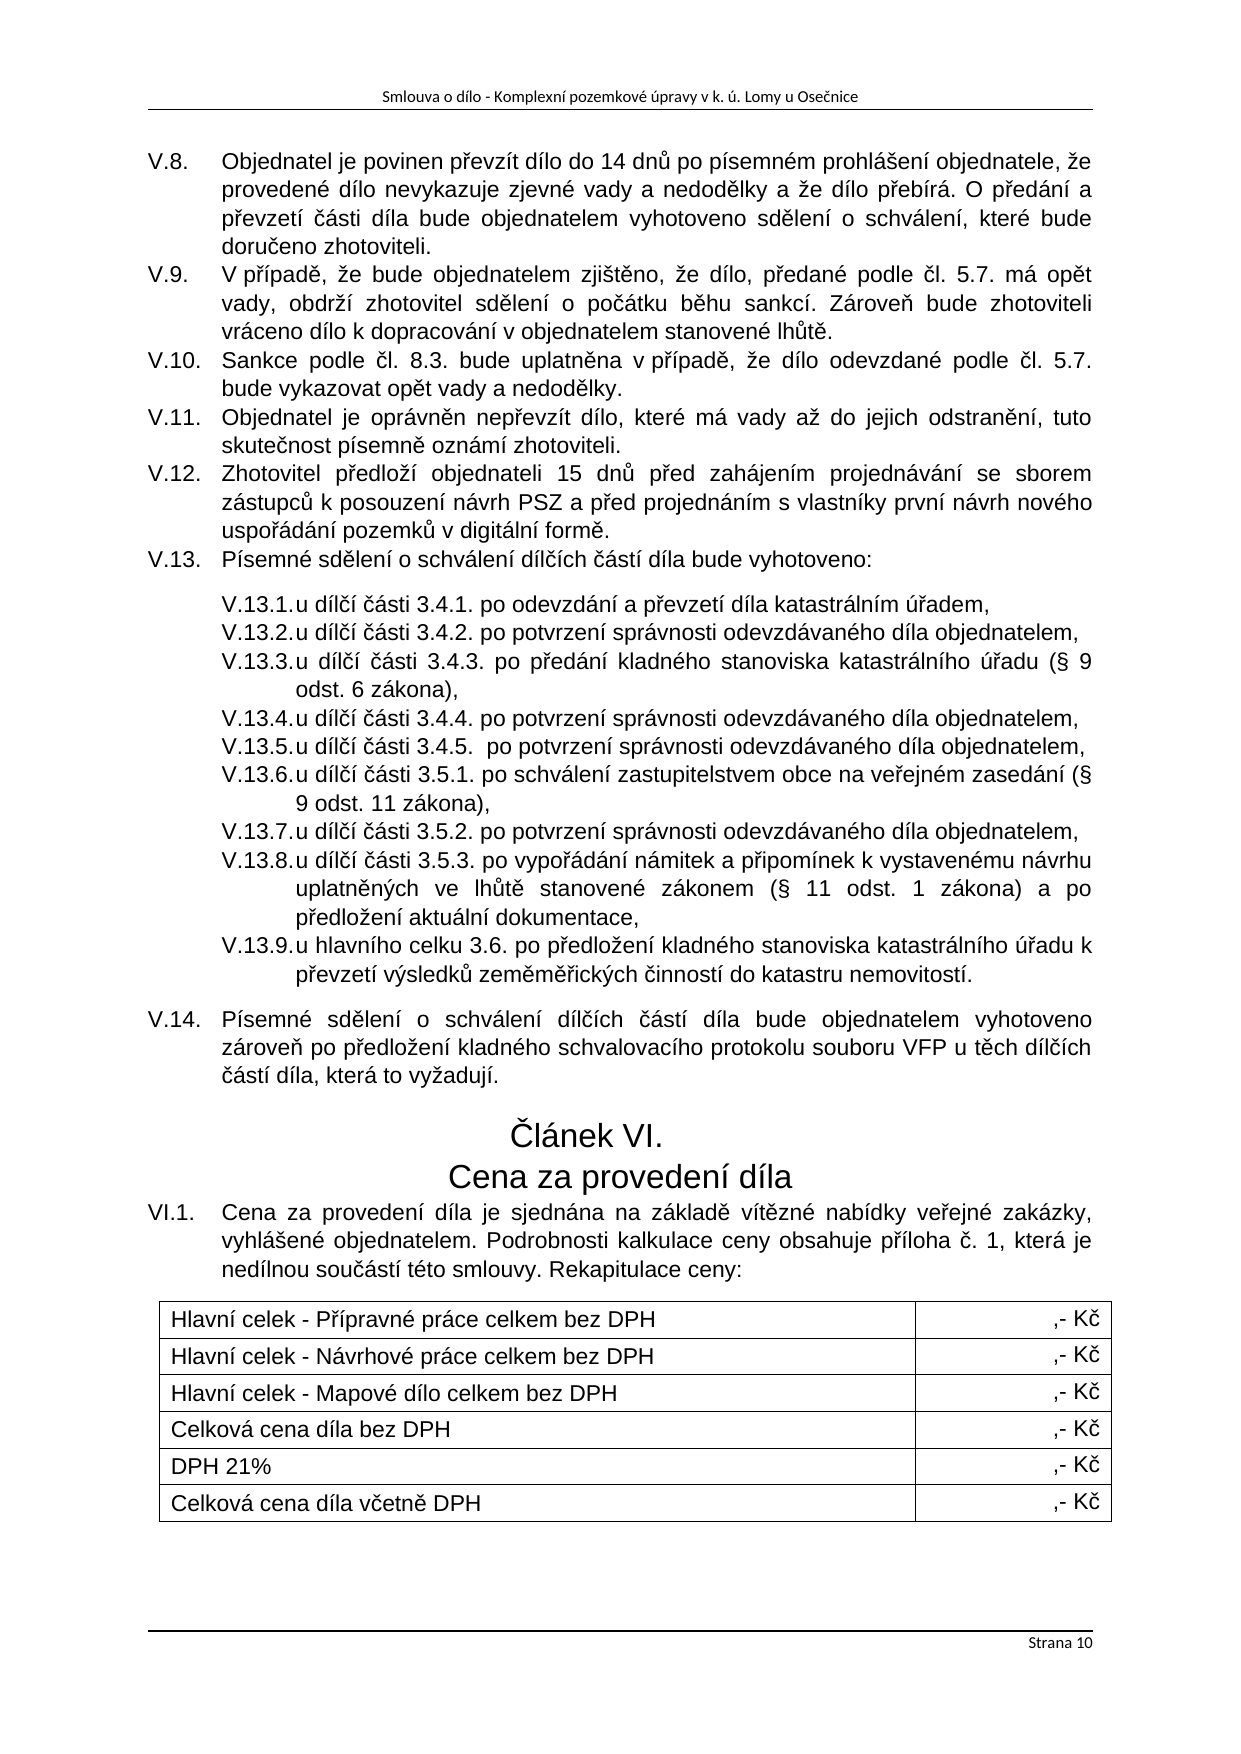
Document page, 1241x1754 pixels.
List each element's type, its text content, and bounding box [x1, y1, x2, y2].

text u dílčí části 3.4.2. po potvrzení správnosti odevzdávaného díla objednatelem, [221, 619, 1093, 646]
list Sankce podle čl. 8.3. bude uplatněna v případě, že dílo odevzdané podle čl. 5.7. bude vykazovat opět vady a nedodělky. [148, 347, 1093, 401]
list Cena za provedení díla je sjednána na základě vítězné nabídky veřejné zakázky, vyhlášené objednatelem. Podrobnosti kalkulace ceny obsahuje příloha č. 1, která je nedílnou součástí této smlouvy. Rekapitulace ceny: [148, 1199, 1093, 1282]
table_cell ,- Kč [916, 1449, 1111, 1484]
table_cell ,- Kč [916, 1485, 1111, 1521]
table_cell ,- Kč [916, 1375, 1111, 1411]
table_cell ,- Kč [916, 1339, 1111, 1374]
list Objednatel je oprávněn nepřevzít dílo, které má vady až do jejich odstranění, tuto skutečnost písemně oznámí zhotoviteli. [148, 403, 1093, 458]
text u hlavního celku 3.6. po předložení kladného stanoviska katastrálního úřadu k převzetí výsledků zeměměřických činností do katastru nemovitostí. [221, 932, 1093, 987]
table_cell ,- Kč [916, 1412, 1111, 1447]
text u dílčí části 3.4.5. po potvrzení správnosti odevzdávaného díla objednatelem, [221, 733, 1093, 759]
list Písemné sdělení o schválení dílčích částí díla bude vyhotoveno: [148, 546, 1093, 572]
list Písemné sdělení o schválení dílčích částí díla bude objednatelem vyhotoveno zároveň po předložení kladného schvalovacího protokolu souboru VFP u těch dílčích částí díla, která to vyžadují. [148, 1006, 1093, 1089]
text u dílčí části 3.4.1. po odevzdání a převzetí díla katastrálním úřadem, [221, 591, 1093, 617]
subtitle Cena za provedení díla [148, 1116, 1093, 1196]
text u dílčí části 3.5.3. po vypořádání námitek a připomínek k vystavenému návrhu uplatněných ve lhůtě stanovené zákonem (§ 11 odst. 1 zákona) a po předložení aktuální dokumentace, [221, 847, 1093, 930]
table_header Hlavní celek - Přípravné práce celkem bez DPH [160, 1302, 915, 1337]
table_cell Celková cena díla včetně DPH [160, 1485, 915, 1521]
list V případě, že bude objednatelem zjištěno, že dílo, předané podle čl. 5.7. má opět vady, obdrží zhotovitel sdělení o počátku běhu sankcí. Zároveň bude zhotoviteli vráceno dílo k dopracování v objednatelem stanovené lhůtě. [148, 261, 1093, 344]
table_cell Hlavní celek - Mapové dílo celkem bez DPH [160, 1375, 915, 1411]
table_cell Celková cena díla bez DPH [160, 1412, 915, 1447]
table_header ,- Kč [916, 1302, 1111, 1337]
text u dílčí části 3.5.1. po schválení zastupitelstvem obce na veřejném zasedání (§ 9 odst. 11 zákona), [221, 761, 1093, 816]
list Objednatel je povinen převzít dílo do 14 dnů po písemném prohlášení objednatele, že provedené dílo nevykazuje zjevné vady a nedodělky a že dílo přebírá. O předání a převzetí části díla bude objednatelem vyhotoveno sdělení o schválení, které bude doručeno zhotoviteli. [148, 148, 1093, 259]
text u dílčí části 3.4.4. po potvrzení správnosti odevzdávaného díla objednatelem, [221, 704, 1093, 731]
table_cell DPH 21% [160, 1449, 915, 1484]
text u dílčí části 3.5.2. po potvrzení správnosti odevzdávaného díla objednatelem, [221, 818, 1093, 845]
text u dílčí části 3.4.3. po předání kladného stanoviska katastrálního úřadu (§ 9 odst. 6 zákona), [221, 648, 1093, 702]
table_cell Hlavní celek - Návrhové práce celkem bez DPH [160, 1339, 915, 1374]
list Zhotovitel předloží objednateli 15 dnů před zahájením projednávání se sborem zástupců k posouzení návrh PSZ a před projednáním s vlastníky první návrh nového uspořádání pozemků v digitální formě. [148, 460, 1093, 544]
